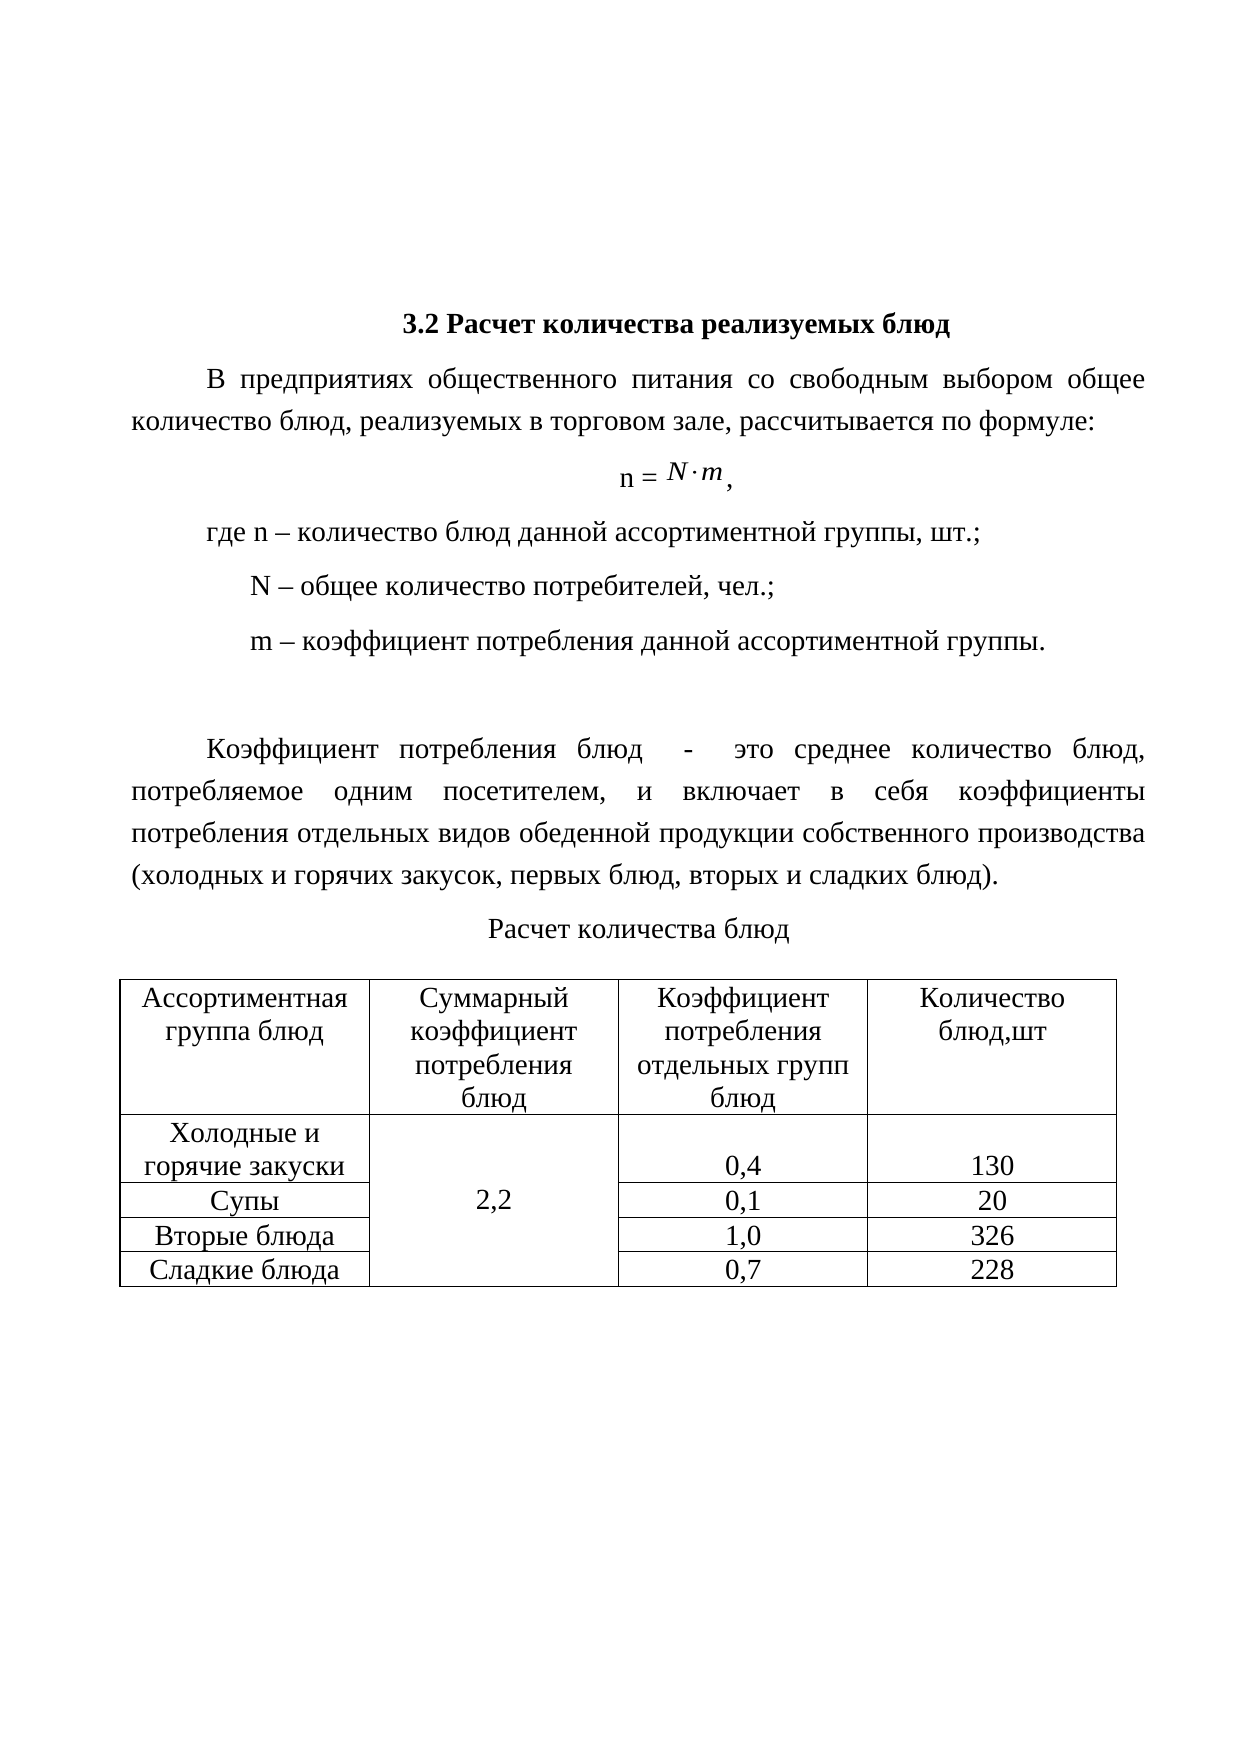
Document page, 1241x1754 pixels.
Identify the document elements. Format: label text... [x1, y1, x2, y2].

table_cell 326 [868, 1218, 1116, 1251]
table_header Коэффициент потребления отдельных групп блюд [619, 980, 867, 1114]
table_cell 0,7 [619, 1252, 867, 1286]
table_cell Супы [121, 1183, 369, 1217]
table_header Ассортиментная группа блюд [121, 980, 369, 1114]
table_cell 228 [868, 1252, 1116, 1286]
table_cell 130 [868, 1115, 1116, 1182]
text В предприятиях общественного питания со свободным выбором общее количество блюд, реализуемых в торговом зале, рассчитывается по формуле: [131, 361, 1146, 436]
text N – общее количество потребителей, чел.; [131, 568, 1146, 602]
table_cell 1,0 [619, 1218, 867, 1251]
table_cell 0,1 [619, 1183, 867, 1217]
text Коэффициент потребления блюд - это среднее количество блюд, потребляемое одним посетителем, и включает в себя коэффициенты потребления отдельных видов обеденной продукции собственного производства (холодных и горячих закусок, первых блюд, вторых и сладких блюд). [131, 732, 1146, 891]
text где n – количество блюд данной ассортиментной группы, шт.; [131, 514, 1146, 548]
table_cell 2,2 [370, 1115, 618, 1286]
table_cell Вторые блюда [121, 1218, 369, 1251]
table_cell 0,4 [619, 1115, 867, 1182]
table_cell Холодные и горячие закуски [121, 1115, 369, 1182]
table_cell 20 [868, 1183, 1116, 1217]
text 3.2 Расчет количества реализуемых блюд [206, 307, 1146, 340]
text n = , [131, 457, 1146, 493]
text Расчет количества блюд [131, 912, 1146, 945]
table_header Суммарный коэффициент потребления блюд [370, 980, 618, 1114]
table_header Количество блюд,шт [868, 980, 1116, 1114]
table_cell Сладкие блюда [121, 1252, 369, 1286]
text m – коэффициент потребления данной ассортиментной группы. [131, 623, 1146, 656]
